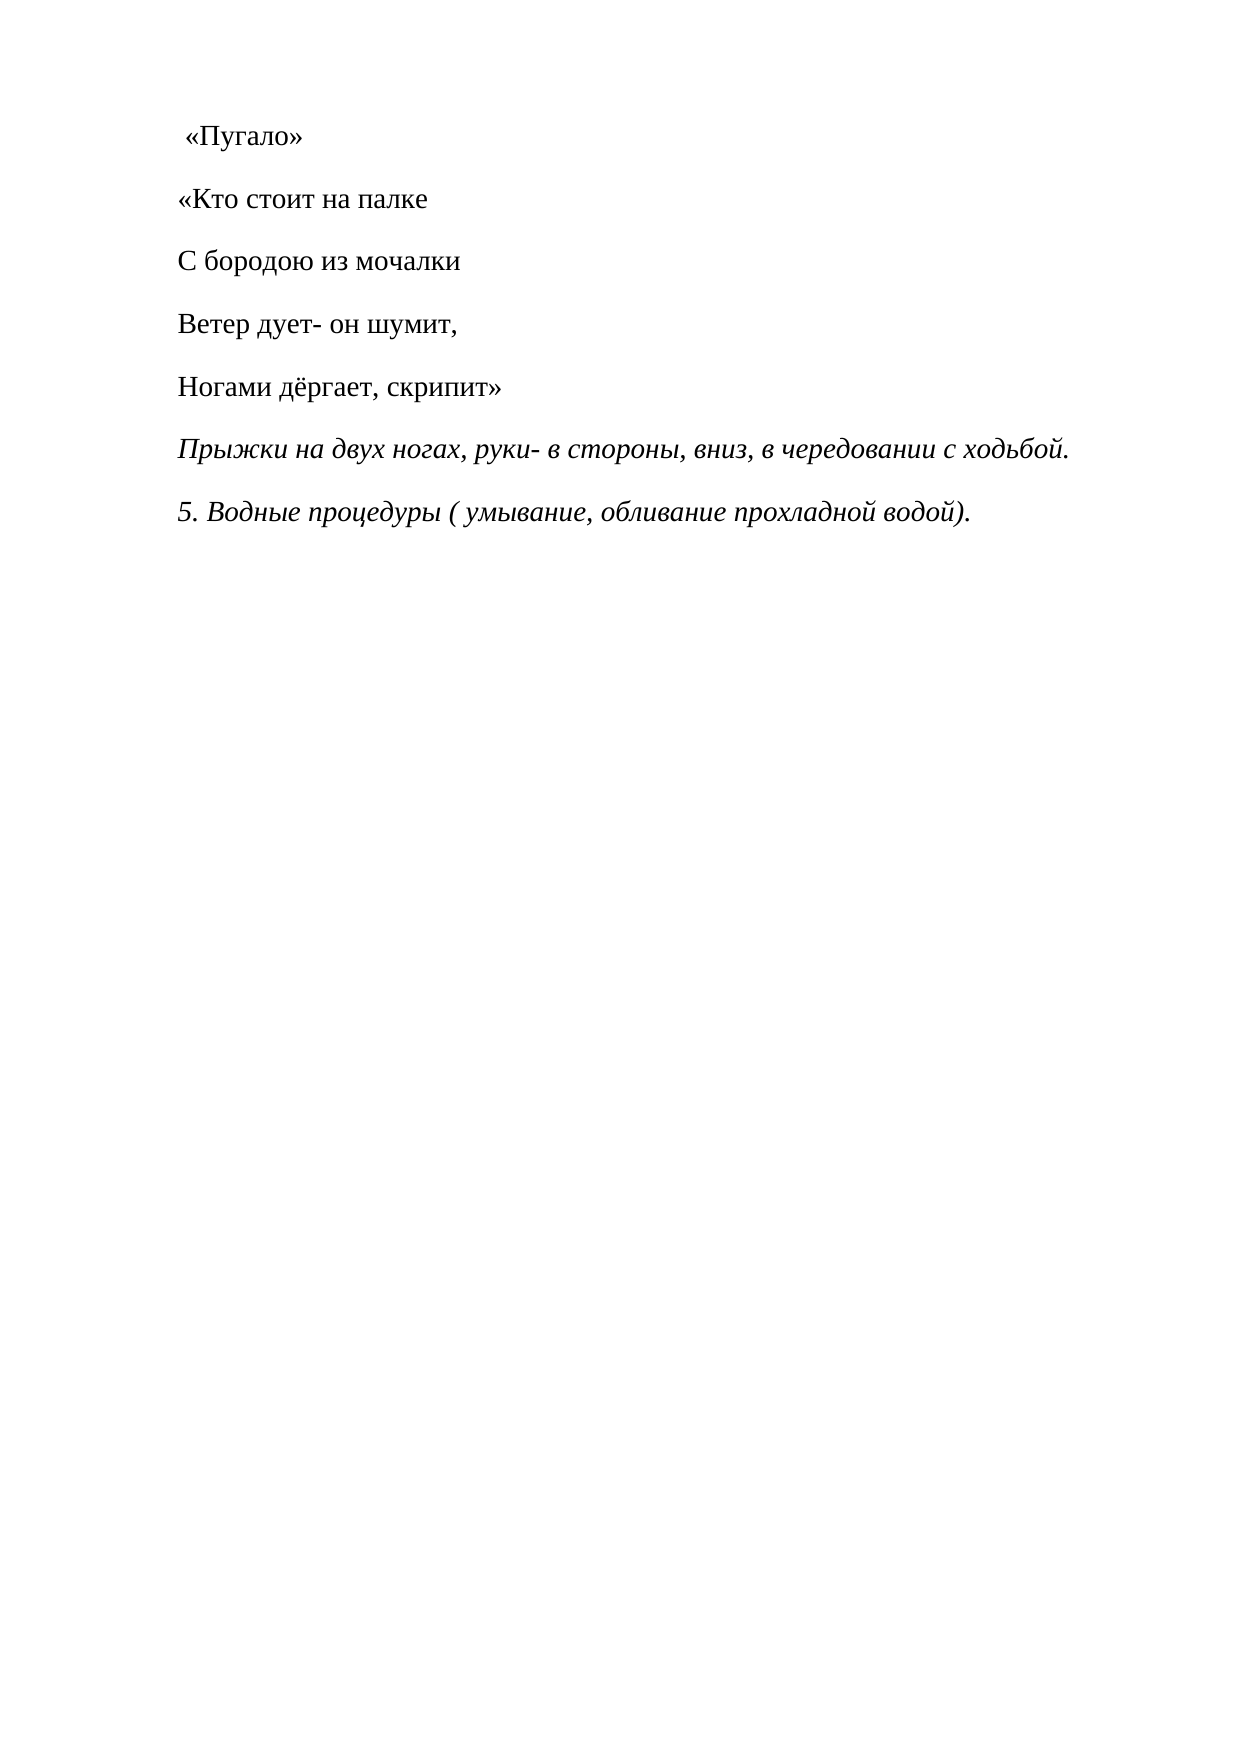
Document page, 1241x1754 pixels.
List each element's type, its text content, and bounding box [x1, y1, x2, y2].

text Ветер дует- он шумит, [177, 306, 1152, 340]
text С бородою из мочалки [177, 243, 1152, 277]
text 5. Водные процедуры ( умывание, обливание прохладной водой). [177, 494, 1152, 528]
text «Пугало» [177, 118, 1152, 152]
text Ногами дёргает, скрипит» [177, 369, 1152, 402]
text Прыжки на двух ногах, руки- в стороны, вниз, в чередовании с ходьбой. [177, 432, 1152, 465]
text «Кто стоит на палке [177, 181, 1152, 214]
